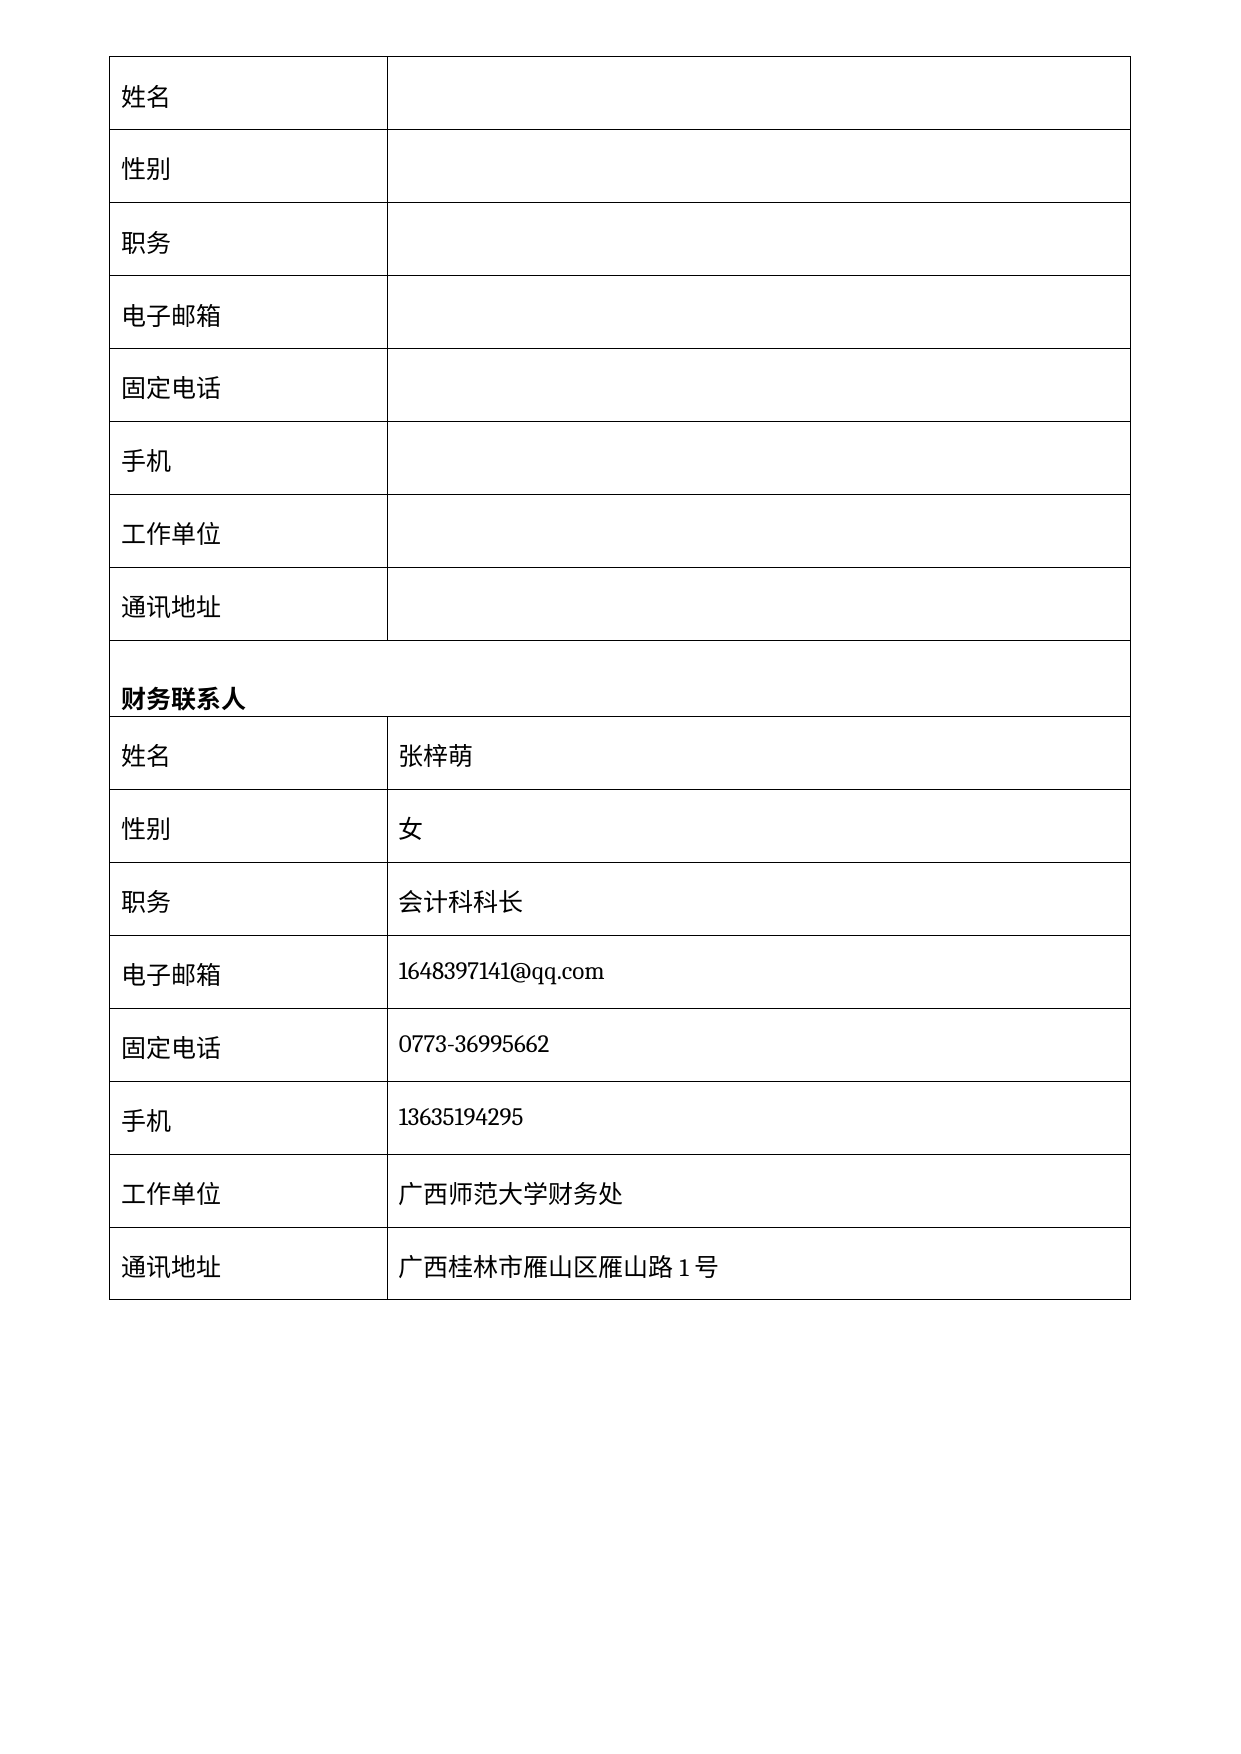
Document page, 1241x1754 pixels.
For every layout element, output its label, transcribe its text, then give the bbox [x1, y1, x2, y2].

table_cell 固定电话 [110, 349, 387, 421]
table_cell 会计科科长 [388, 863, 1130, 935]
table_cell 性别 [110, 790, 387, 862]
table_cell 固定电话 [110, 1009, 387, 1081]
table_cell 通讯地址 [110, 568, 387, 639]
table_cell 广西桂林市雁山区雁山路 1 号 [388, 1228, 1130, 1299]
table_cell 性别 [110, 130, 387, 202]
table_cell 工作单位 [110, 495, 387, 567]
table_cell 职务 [110, 863, 387, 935]
table_cell [388, 276, 1130, 348]
table_cell 张梓萌 [388, 717, 1130, 789]
table_cell 0773-36995662 [388, 1009, 1130, 1081]
table_cell 手机 [110, 1082, 387, 1153]
table_cell 通讯地址 [110, 1228, 387, 1299]
table_cell 电子邮箱 [110, 936, 387, 1008]
table_cell [388, 130, 1130, 202]
table_cell 手机 [110, 422, 387, 494]
table_cell 13635194295 [388, 1082, 1130, 1153]
table_cell [388, 422, 1130, 494]
table_cell 1648397141@qq.com [388, 936, 1130, 1008]
table_header [388, 57, 1130, 129]
table_cell 姓名 [110, 717, 387, 789]
table_cell [388, 349, 1130, 421]
table_cell [388, 203, 1130, 275]
table_cell [388, 568, 1130, 639]
table_cell 电子邮箱 [110, 276, 387, 348]
table_cell 财务联系人 [110, 641, 1130, 716]
table_header 姓名 [110, 57, 387, 129]
table_cell [388, 495, 1130, 567]
table_cell 工作单位 [110, 1155, 387, 1226]
table_cell 职务 [110, 203, 387, 275]
table_cell 女 [388, 790, 1130, 862]
table_cell 广西师范大学财务处 [388, 1155, 1130, 1226]
